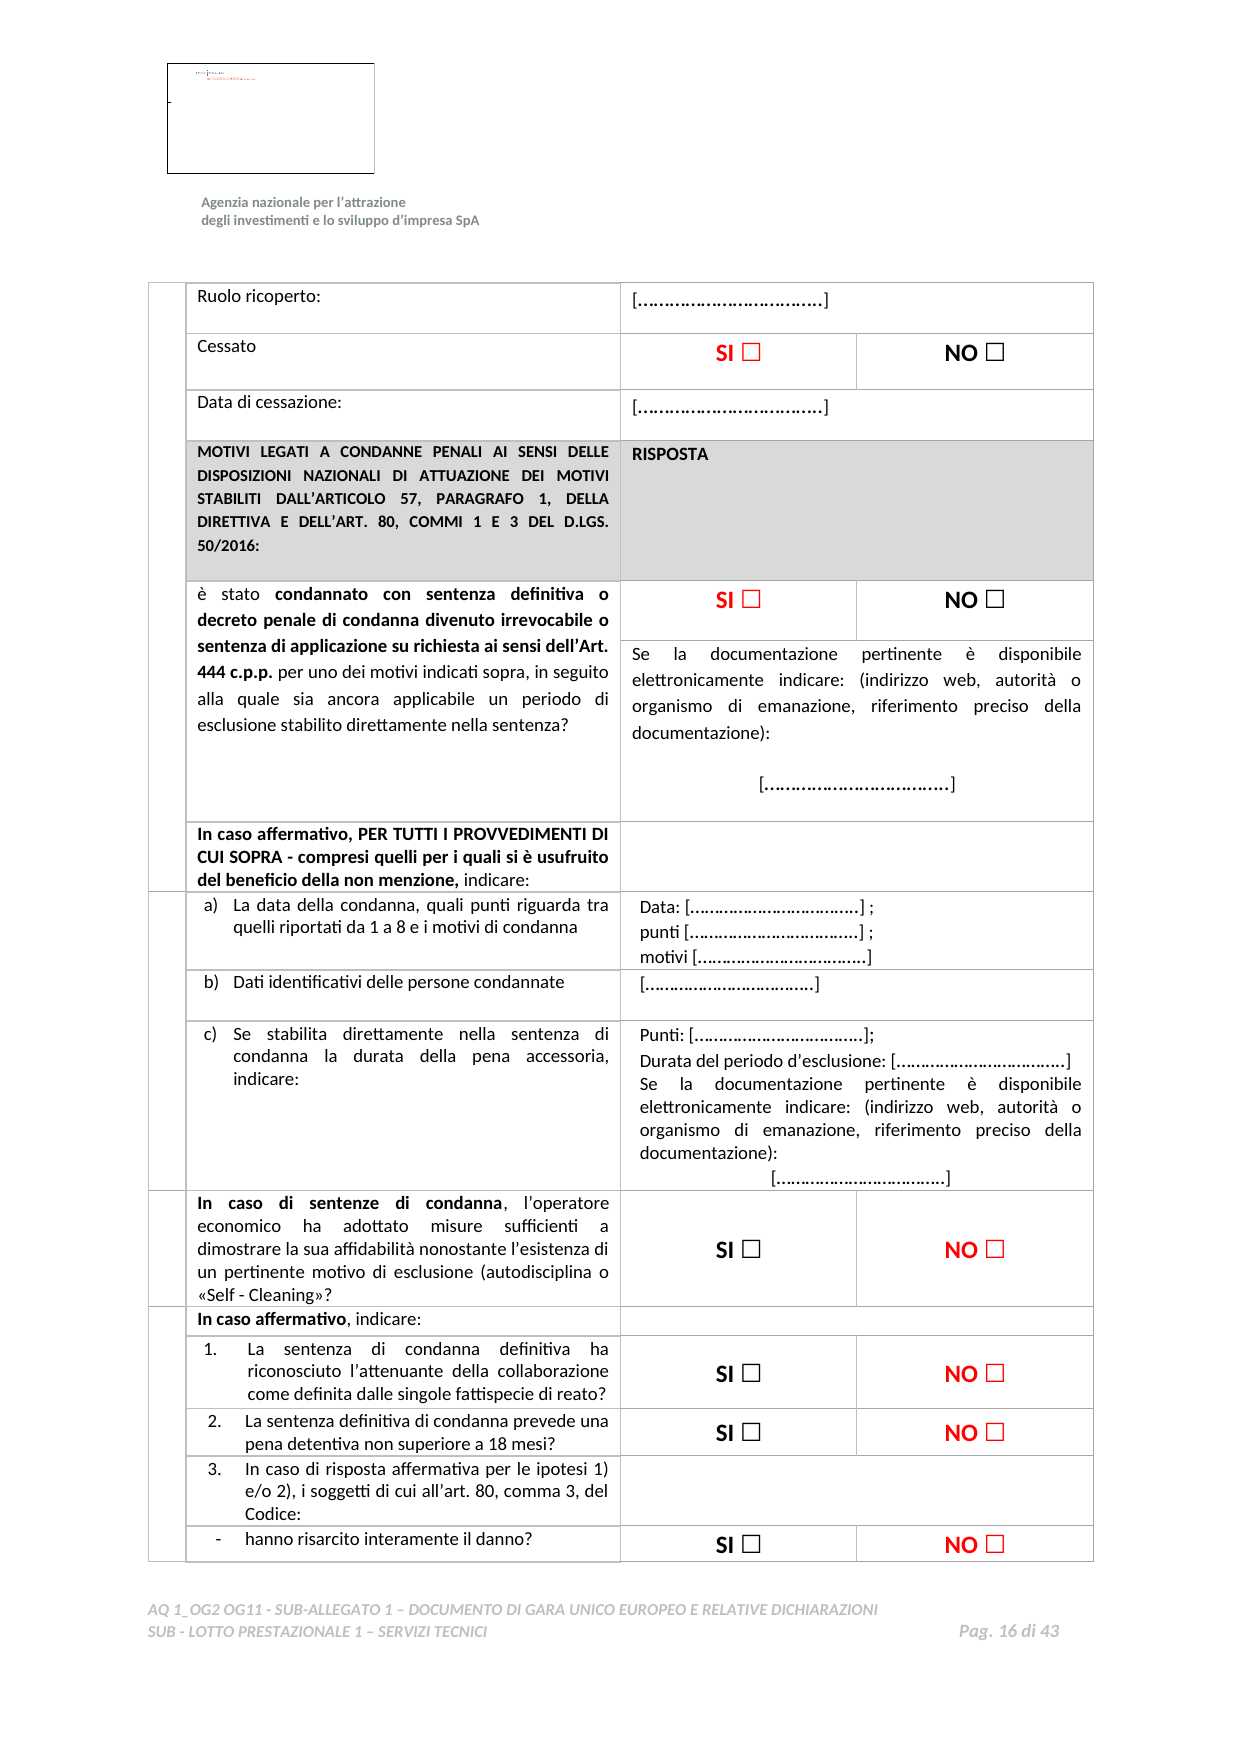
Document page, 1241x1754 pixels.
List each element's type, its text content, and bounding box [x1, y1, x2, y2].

table_cell [621, 1456, 1093, 1525]
table_cell In caso affermativo, indicare: [187, 1307, 620, 1335]
table_cell [] [621, 283, 1093, 333]
table_cell [149, 283, 185, 891]
table_cell hanno risarcito interamente il danno? [187, 1527, 620, 1561]
table_cell Se la documentazione pertinente è disponibile elettronicamente indicare: (indirizzo web, autorità o organismo di emanazione, riferimento preciso della documentazione): [] [621, 641, 1093, 821]
table_cell In caso di sentenze di condanna, l’operatore economico ha adottato misure sufficienti a dimostrare la sua affidabilità nonostante l’esistenza di un pertinente motivo di esclusione (autodisciplina o «Self - Cleaning»? [187, 1191, 620, 1306]
table_cell La sentenza definitiva di condanna prevede una pena detentiva non superiore a 18 mesi? [187, 1409, 620, 1455]
table_cell NO [857, 581, 1093, 640]
table_cell [149, 1307, 185, 1561]
table_cell NO [857, 1409, 1093, 1455]
table_cell Data: [] ; punti [] ; motivi [] [621, 892, 1093, 969]
table_cell Ruolo ricoperto: [187, 284, 620, 333]
table_cell SI [621, 1191, 856, 1306]
table_cell SI [621, 1336, 856, 1408]
table_cell NO [857, 1526, 1093, 1561]
table_cell [149, 892, 185, 1189]
table_cell SI [621, 334, 856, 389]
table_cell In caso di risposta affermativa per le ipotesi 1) e/o 2), i soggetti di cui all’art. 80, comma 3, del Codice: [187, 1457, 620, 1525]
table_cell RISPOSTA [621, 441, 1093, 580]
table_cell La data della condanna, quali punti riguarda tra quelli riportati da 1 a 8 e i motivi di condanna [187, 893, 620, 969]
table_cell NO [857, 334, 1093, 389]
table_cell NO [857, 1191, 1093, 1306]
table_cell In caso affermativo, PER TUTTI I PROVVEDIMENTI DI CUI SOPRA - compresi quelli per i quali si è usufruito del beneficio della non menzione, indicare: [187, 823, 620, 891]
table_cell Cessato [187, 334, 620, 389]
table_cell Punti: []; Durata del periodo d’esclusione: [] Se la documentazione pertinente è disponibile elettronicamente indicare: (indirizzo web, autorità o organismo di emanazione, riferimento preciso della documentazione): [] [621, 1021, 1093, 1189]
table_cell è stato condannato con sentenza definitiva o decreto penale di condanna divenuto irrevocabile o sentenza di applicazione su richiesta ai sensi dell’Art. 444 c.p.p. per uno dei motivi indicati sopra, in seguito alla quale sia ancora applicabile un periodo di esclusione stabilito direttamente nella sentenza? [187, 582, 620, 821]
table_cell SI [621, 581, 856, 640]
table_cell [] [621, 970, 1093, 1020]
table_cell MOTIVI LEGATI A CONDANNE PENALI AI SENSI DELLE DISPOSIZIONI NAZIONALI DI ATTUAZIONE DEI MOTIVI STABILITI DALL’ARTICOLO 57, PARAGRAFO 1, DELLA DIRETTIVA E DELL’ART. 80, COMMI 1 E 3 DEL D.LGS. 50/2016: [187, 442, 620, 580]
table_cell Se stabilita direttamente nella sentenza di condanna la durata della pena accessoria, indicare: [187, 1022, 620, 1189]
table_cell [621, 1307, 1093, 1335]
table_cell Data di cessazione: [187, 391, 620, 440]
table_cell NO [857, 1336, 1093, 1408]
table_cell [] [621, 390, 1093, 440]
table_cell La sentenza di condanna definitiva ha riconosciuto l’attenuante della collaborazione come definita dalle singole fattispecie di reato? [187, 1337, 620, 1408]
table_cell SI [621, 1409, 856, 1455]
table_cell [621, 822, 1093, 891]
table_cell [149, 1191, 185, 1306]
table_cell Dati identificativi delle persone condannate [187, 971, 620, 1020]
table_cell SI [621, 1526, 856, 1561]
